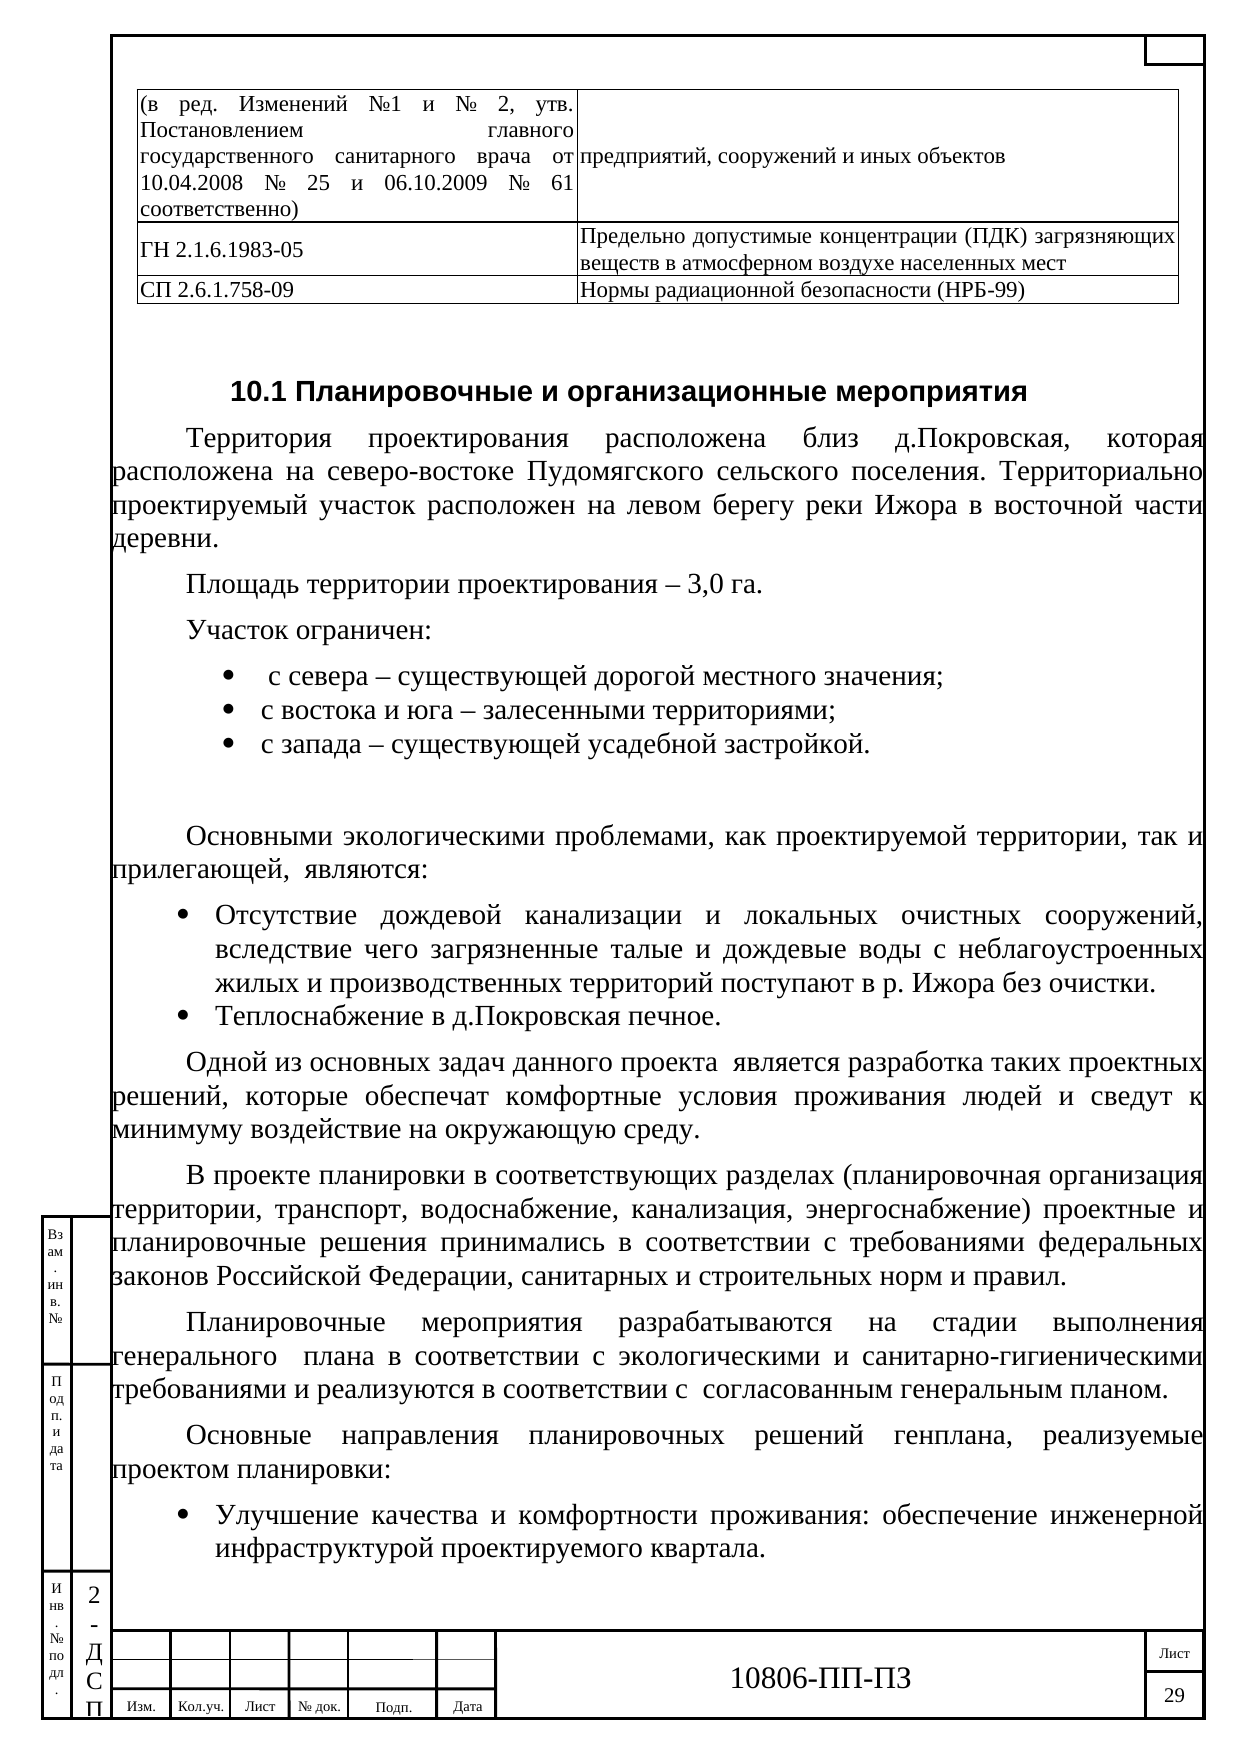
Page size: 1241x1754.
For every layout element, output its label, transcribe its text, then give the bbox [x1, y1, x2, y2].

list с севера – существующей дорогой местного значения; [223, 658, 1204, 692]
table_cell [578, 90, 1178, 221]
table_cell Нормы радиационной безопасности (НРБ-99) [578, 276, 1178, 303]
table_cell СП 2.6.1.758-09 [138, 276, 577, 303]
table_cell Предельно допустимые концентрации (ПДК) загрязняющих веществ в атмосферном воздухе населенных мест [578, 223, 1178, 275]
text Одной из основных задач данного проекта является разработка таких проектных решений, которые обеспечат комфортные условия проживания людей и сведут к минимуму воздействие на окружающую среду. [112, 1044, 1204, 1145]
list Планировочные и организационные мероприятия [141, 374, 1186, 407]
list с востока и юга – залесенными территориями; [223, 692, 1204, 726]
text Участок ограничен: [112, 612, 1204, 646]
table_cell ГН 2.1.6.1983-05 [138, 223, 577, 275]
list с запада – существующей усадебной застройкой. [223, 726, 1204, 759]
text Основные направления планировочных решений генплана, реализуемые проектом планировки: [112, 1417, 1204, 1484]
text В проекте планировки в соответствующих разделах (планировочная организация территории, транспорт, водоснабжение, канализация, энергоснабжение) проектные и планировочные решения принимались в соответствии с требованиями федеральных законов Российской Федерации, санитарных и строительных норм и правил. [112, 1157, 1204, 1292]
text Площадь территории проектирования – 3,0 га. [112, 566, 1204, 600]
text Планировочные мероприятия разрабатываются на стадии выполнения генерального плана в соответствии с экологическими и санитарно-гигиеническими требованиями и реализуются в соответствии с согласованным генеральным планом. [112, 1304, 1204, 1405]
text Территория проектирования расположена близ д.Покровская, которая расположена на северо-востоке Пудомягского сельского поселения. Территориально проектируемый участок расположен на левом берегу реки Ижора в восточной части деревни. [112, 420, 1204, 554]
list Улучшение качества и комфортности проживания: обеспечение инженерной инфраструктурой проектируемого квартала. [178, 1497, 1204, 1564]
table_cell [138, 90, 577, 221]
text Основными экологическими проблемами, как проектируемой территории, так и прилегающей, являются: [112, 818, 1204, 885]
list Отсутствие дождевой канализации и локальных очистных сооружений, вследствие чего загрязненные талые и дождевые воды с неблагоустроенных жилых и производственных территорий поступают в р. Ижора без очистки. [178, 897, 1204, 998]
list Теплоснабжение в д.Покровская печное. [178, 998, 1204, 1032]
